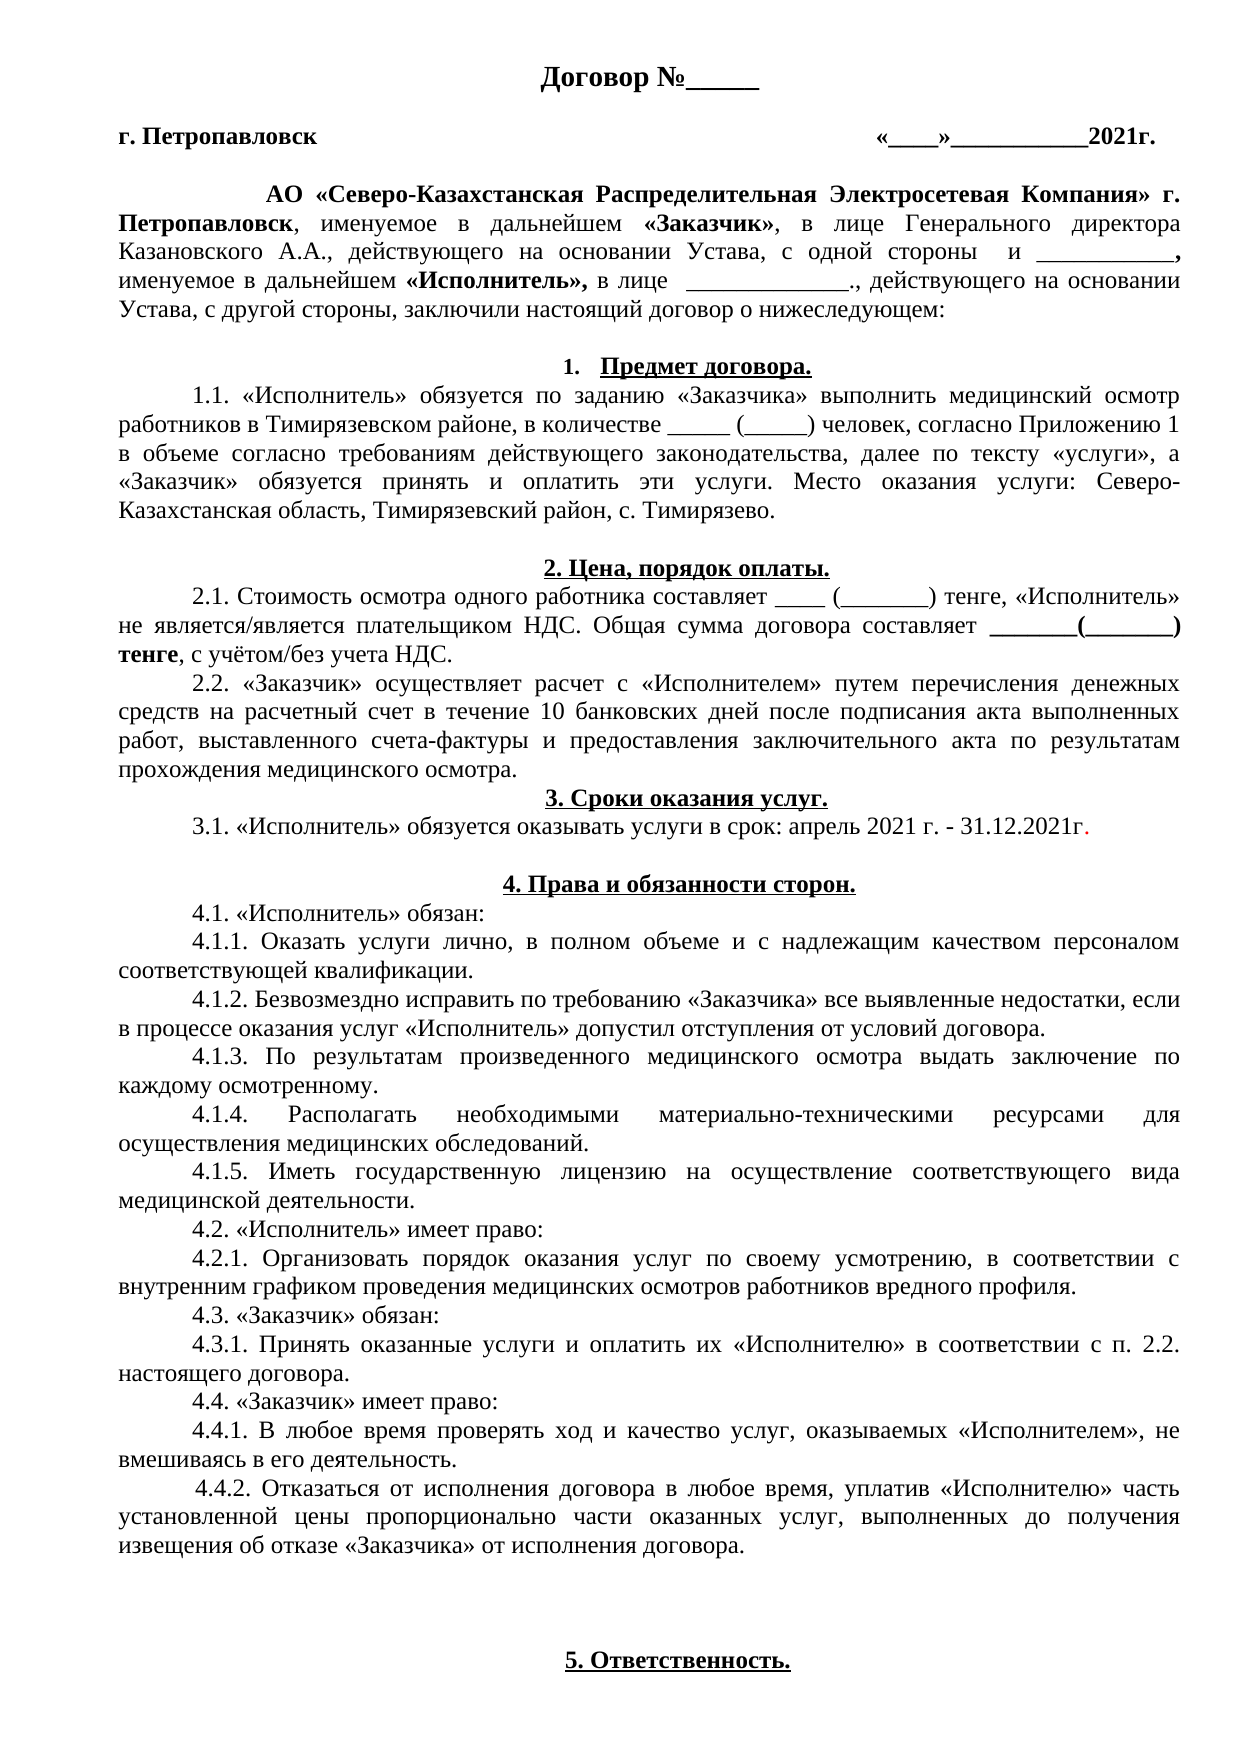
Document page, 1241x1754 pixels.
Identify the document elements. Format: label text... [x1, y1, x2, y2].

text 1.1. «Исполнитель» обязуется по заданию «Заказчика» выполнить медицинский осмотр работников в Тимирязевском районе, в количестве _____ (_____) человек, согласно Приложению 1 в объеме согласно требованиям действующего законодательства, далее по тексту «услуги», а «Заказчик» обязуется принять и оплатить эти услуги. Место оказания услуги: Северо-Казахстанская область, Тимирязевский район, с. Тимирязево. [118, 380, 1181, 524]
text АО «Северо-Казахстанская Распределительная Электросетевая Компания» г. Петропавловск, именуемое в дальнейшем «Заказчик», в лице Генерального директора Казановского А.А., действующего на основании Устава, с одной стороны и ___________, именуемое в дальнейшем «Исполнитель», в лице _____________., действующего на основании Устава, с другой стороны, заключили настоящий договор о нижеследующем: [118, 179, 1181, 323]
text 4.1. «Исполнитель» обязан: [118, 898, 1181, 926]
text 4.1.5. Иметь государственную лицензию на осуществление соответствующего вида медицинской деятельности. [118, 1156, 1181, 1214]
text 4.4. «Заказчик» имеет право: [118, 1386, 1181, 1415]
list Предмет договора. [193, 351, 1181, 380]
text г. Петропавловск «____»___________2021г. [118, 121, 1181, 150]
text 4.1.3. По результатам произведенного медицинского осмотра выдать заключение по каждому осмотренному. [118, 1041, 1181, 1099]
text 4.4.2. Отказаться от исполнения договора в любое время, уплатив «Исполнителю» часть установленной цены пропорционально части оказанных услуг, выполненных до получения извещения об отказе «Заказчика» от исполнения договора. [118, 1473, 1181, 1559]
text 4.2.1. Организовать порядок оказания услуг по своему усмотрению, в соответствии с внутренним графиком проведения медицинских осмотров работников вредного профиля. [118, 1243, 1181, 1300]
text 2.1. Стоимость осмотра одного работника составляет ____ (_______) тенге, «Исполнитель» не является/является плательщиком НДС. Общая сумма договора составляет _______(_______) тенге, с учётом/без учета НДС. [118, 581, 1181, 668]
text 4.2. «Исполнитель» имеет право: [118, 1214, 1181, 1243]
text 5. Ответственность. [118, 1645, 1181, 1674]
text 4.3. «Заказчик» обязан: [118, 1300, 1181, 1329]
text 4.3.1. Принять оказанные услуги и оплатить их «Исполнителю» в соответствии с п. 2.2. настоящего договора. [118, 1329, 1181, 1386]
text 4. Права и обязанности сторон. [118, 869, 1181, 898]
text 2.2. «Заказчик» осуществляет расчет с «Исполнителем» путем перечисления денежных средств на расчетный счет в течение 10 банковских дней после подписания акта выполненных работ, выставленного счета-фактуры и предоставления заключительного акта по результатам прохождения медицинского осмотра. [118, 668, 1181, 783]
text 2. Цена, порядок оплаты. [118, 553, 1181, 581]
text 4.1.2. Безвозмездно исправить по требованию «Заказчика» все выявленные недостатки, если в процессе оказания услуг «Исполнитель» допустил отступления от условий договора. [118, 984, 1181, 1041]
title Договор №_____ [118, 59, 1181, 93]
text 4.1.4. Располагать необходимыми материально-техническими ресурсами для осуществления медицинских обследований. [118, 1099, 1181, 1156]
text 4.1.1. Оказать услуги лично, в полном объеме и с надлежащим качеством персоналом соответствующей квалификации. [118, 926, 1181, 984]
text 3.1. «Исполнитель» обязуется оказывать услуги в срок: апрель 2021 г. - 31.12.2021г. [118, 811, 1181, 840]
text 3. Сроки оказания услуг. [118, 783, 1181, 811]
text 4.4.1. В любое время проверять ход и качество услуг, оказываемых «Исполнителем», не вмешиваясь в его деятельность. [118, 1415, 1181, 1473]
